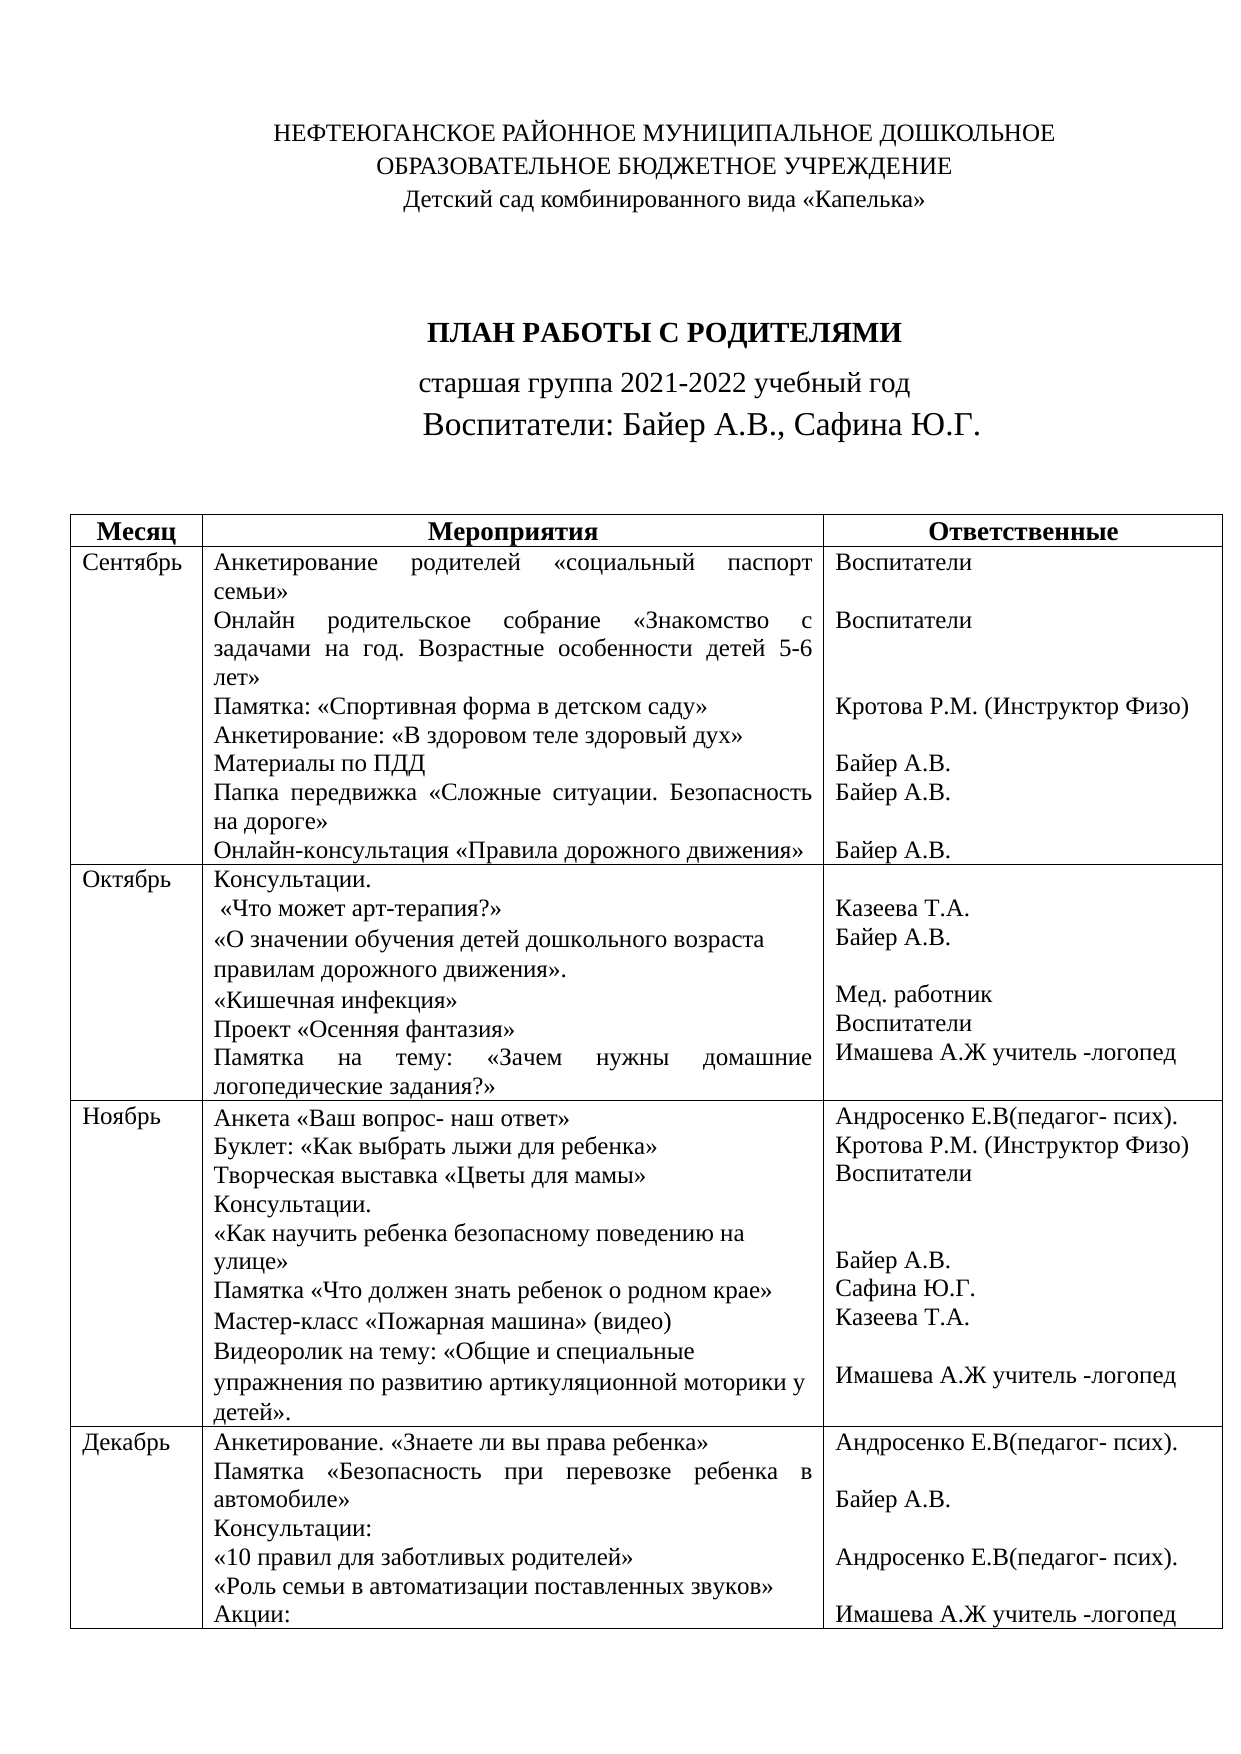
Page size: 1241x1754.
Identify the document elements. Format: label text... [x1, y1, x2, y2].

table_cell Анкетирование родителей «социальный паспорт семьи» Онлайн родительское собрание «Знакомство с задачами на год. Возрастные особенности детей 5-6 лет» Памятка: «Спортивная форма в детском саду» Анкетирование: «В здоровом теле здоровый дух» Материалы по ПДД Папка передвижка «Сложные ситуации. Безопасность на дороге» Онлайн-консультация «Правила дорожного движения» [203, 547, 823, 863]
table_cell Октябрь [71, 865, 202, 1100]
table_cell Воспитатели Воспитатели Кротова Р.М. (Инструктор Физо) Байер А.В. Байер А.В. Байер А.В. [824, 547, 1222, 863]
table_header Мероприятия [203, 515, 823, 546]
text Воспитатели: Байер А.В., Сафина Ю.Г. [177, 404, 1152, 442]
table_cell Андросенко Е.В(педагог- псих). Кротова Р.М. (Инструктор Физо) Воспитатели Байер А.В. Сафина Ю.Г. Казеева Т.А. Имашева А.Ж учитель -логопед [824, 1101, 1222, 1426]
table_cell Анкета «Ваш вопрос- наш ответ» Буклет: «Как выбрать лыжи для ребенка» Творческая выставка «Цветы для мамы» Консультации. «Как научить ребенка безопасному поведению на улице» Памятка «Что должен знать ребенок о родном крае» Мастер-класс «Пожарная машина» (видео) Видеоролик на тему: «Общие и специальные упражнения по развитию артикуляционной моторики у детей». [203, 1101, 823, 1426]
text НЕФТЕЮГАНСКОЕ РАЙОННОЕ МУНИЦИПАЛЬНОЕ ДОШКОЛЬНОЕ ОБРАЗОВАТЕЛЬНОЕ БЮДЖЕТНОЕ УЧРЕЖДЕНИЕ Детский сад комбинированного вида «Капелька» [177, 118, 1152, 213]
table_cell Декабрь [71, 1427, 202, 1628]
table_cell Консультации. «Что может арт-терапия?» «О значении обучения детей дошкольного возраста правилам дорожного движения». «Кишечная инфекция» Проект «Осенняя фантазия» Памятка на тему: «Зачем нужны домашние логопедические задания?» [203, 865, 823, 1100]
table_cell Ноябрь [71, 1101, 202, 1426]
table_cell Сентябрь [71, 547, 202, 863]
table_header Ответственные [824, 515, 1222, 546]
text ПЛАН РАБОТЫ С РОДИТЕЛЯМИ [177, 315, 1152, 349]
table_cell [203, 1427, 823, 1628]
table_header Месяц [71, 515, 202, 546]
text старшая группа 2021-2022 учебный год [177, 365, 1152, 399]
table_cell Казеева Т.А. Байер А.В. Мед. работник Воспитатели Имашева А.Ж учитель -логопед [824, 865, 1222, 1100]
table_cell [824, 1427, 1222, 1628]
